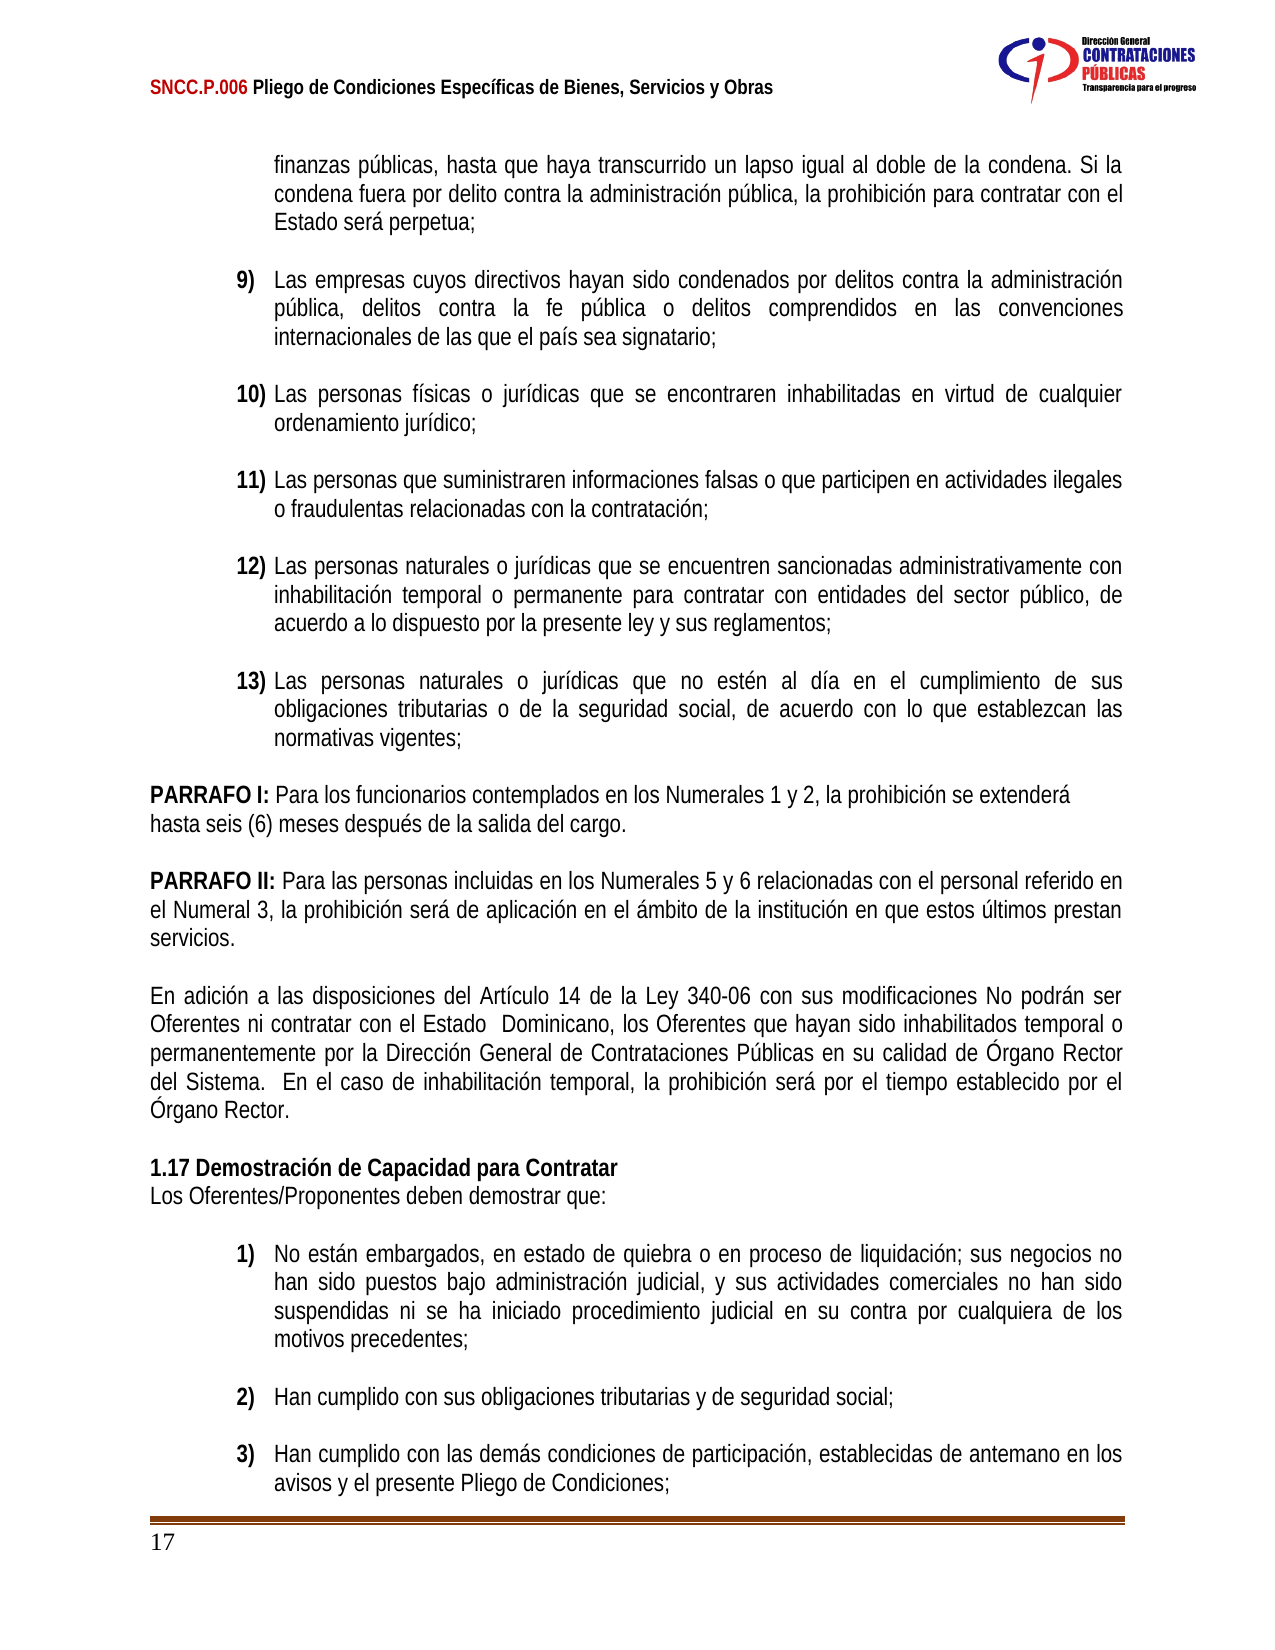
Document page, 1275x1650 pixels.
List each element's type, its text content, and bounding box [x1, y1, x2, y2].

text En adición a las disposiciones del Artículo 14 de la Ley 340-06 con sus modificaciones No podrán ser Oferentes ni contratar con el Estado Dominicano, los Oferentes que hayan sido inhabilitados temporal o permanentemente por la Dirección General de Contrataciones Públicas en su calidad de Órgano Rector del Sistema. En el caso de inhabilitación temporal, la prohibición será por el tiempo establecido por el Órgano Rector. [150, 981, 1125, 1124]
list Las empresas cuyos directivos hayan sido condenados por delitos contra la administración pública, delitos contra la fe pública o delitos comprendidos en las convenciones internacionales de las que el país sea signatario; [236, 264, 1125, 351]
text PARRAFO I: Para los funcionarios contemplados en los Numerales 1 y 2, la prohibición se extenderá hasta seis (6) meses después de la salida del cargo. [150, 780, 1125, 837]
list Las personas naturales o jurídicas que no estén al día en el cumplimiento de sus obligaciones tributarias o de la seguridad social, de acuerdo con lo que establezcan las normativas vigentes; [236, 666, 1125, 752]
list Las personas que suministraren informaciones falsas o que participen en actividades ilegales o fraudulentas relacionadas con la contratación; [236, 465, 1125, 522]
text 1.17 Demostración de Capacidad para Contratar [150, 1153, 1125, 1181]
text Los Oferentes/Proponentes deben demostrar que: [150, 1181, 1125, 1210]
list Las personas naturales o jurídicas que se encuentren sancionadas administrativamente con inhabilitación temporal o permanente para contratar con entidades del sector público, de acuerdo a lo dispuesto por la presente ley y sus reglamentos; [236, 551, 1125, 637]
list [236, 150, 1125, 236]
list Las personas físicas o jurídicas que se encontraren inhabilitadas en virtud de cualquier ordenamiento jurídico; [236, 379, 1125, 436]
text PARRAFO II: Para las personas incluidas en los Numerales 5 y 6 relacionadas con el personal referido en el Numeral 3, la prohibición será de aplicación en el ámbito de la institución en que estos últimos prestan servicios. [150, 866, 1125, 952]
picture [998, 37, 1196, 104]
list Han cumplido con las demás condiciones de participación, establecidas de antemano en los avisos y el presente Pliego de Condiciones; [236, 1439, 1125, 1496]
list No están embargados, en estado de quiebra o en proceso de liquidación; sus negocios no han sido puestos bajo administración judicial, y sus actividades comerciales no han sido suspendidas ni se ha iniciado procedimiento judicial en su contra por cualquiera de los motivos precedentes; [236, 1238, 1125, 1353]
list Han cumplido con sus obligaciones tributarias y de seguridad social; [236, 1382, 1125, 1410]
